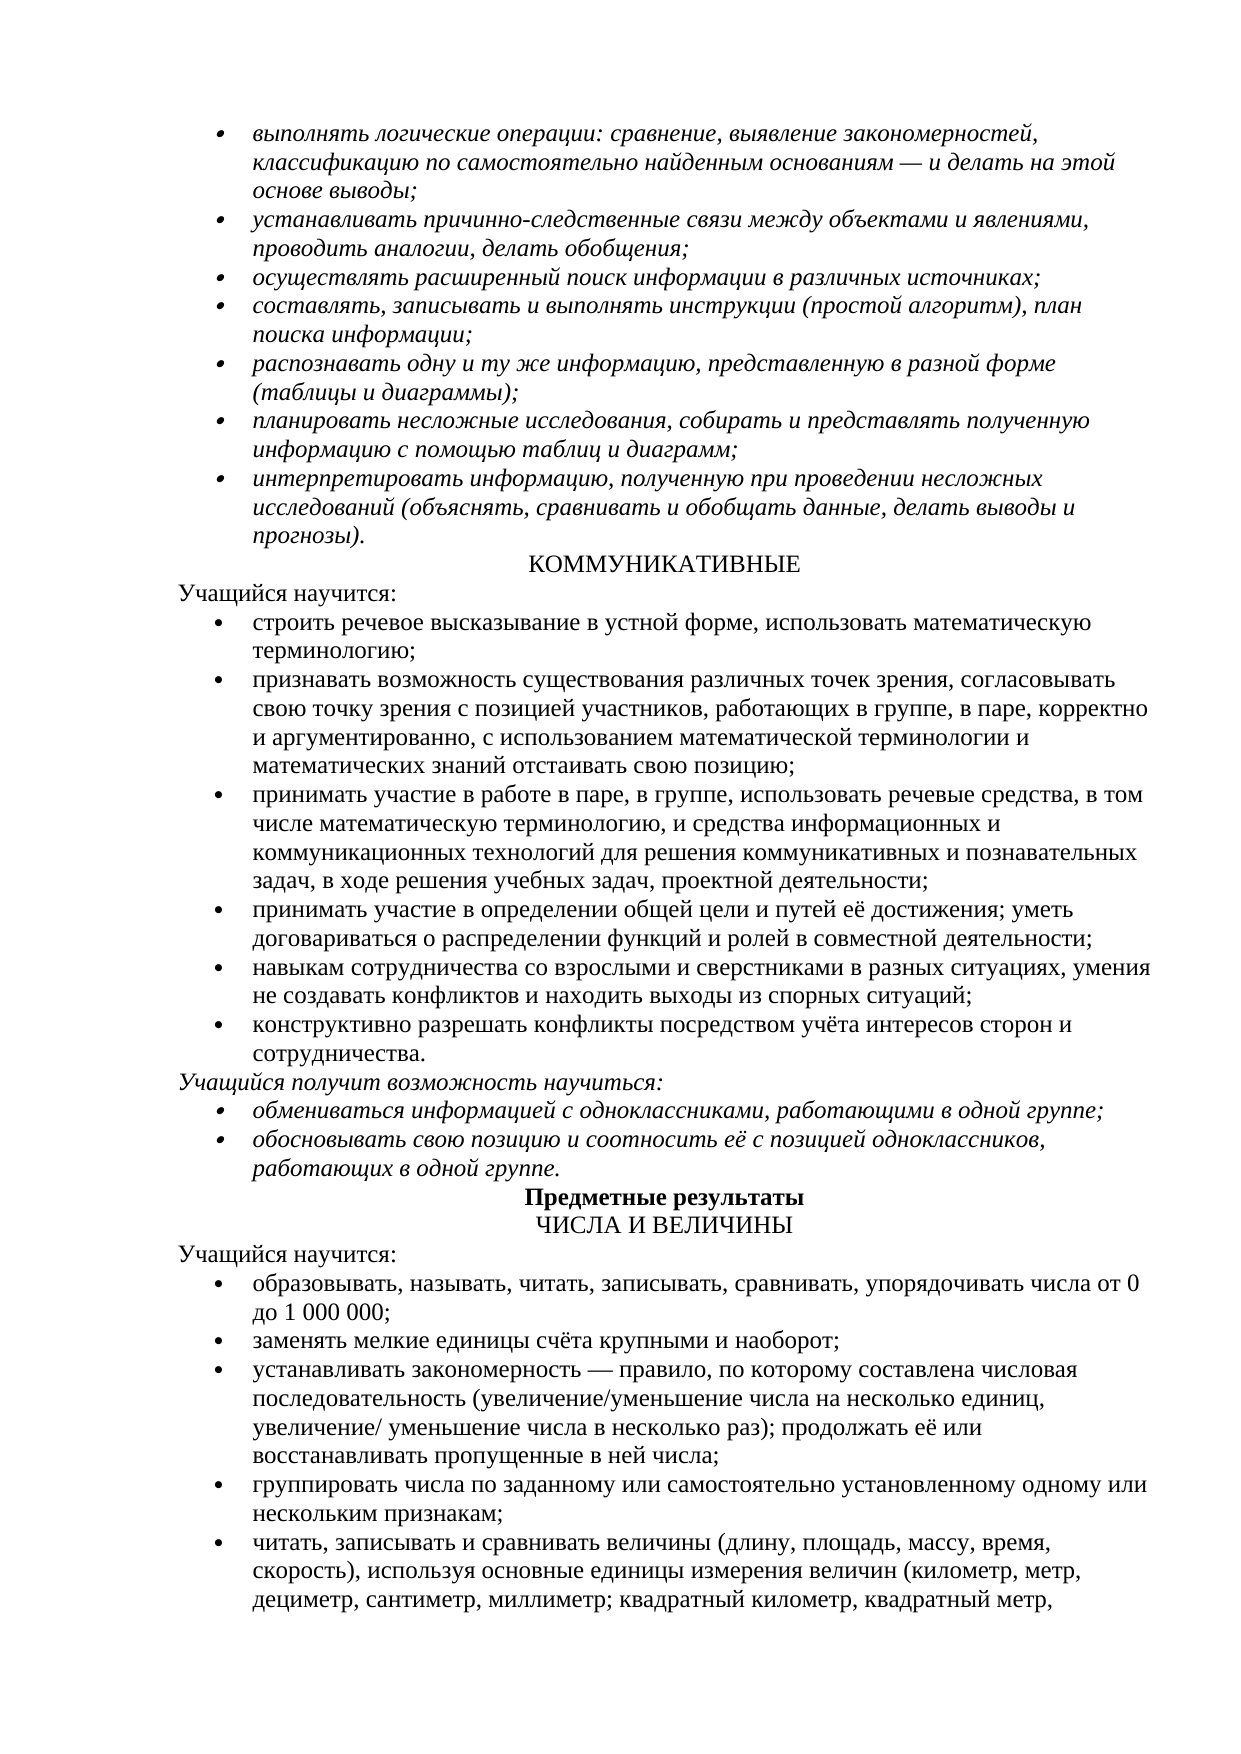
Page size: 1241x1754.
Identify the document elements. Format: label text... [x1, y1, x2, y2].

list планировать несложные исследования, собирать и представлять полученную информацию с помощью таблиц и диаграмм; [215, 406, 1152, 463]
list конструктивно разрешать конфликты посредством учёта интересов сторон и сотрудничества. [215, 1009, 1152, 1067]
list устанавливать причинно-следственные связи между объектами и явлениями, проводить аналогии, делать обобщения; [215, 204, 1152, 262]
list заменять мелкие единицы счёта крупными и наоборот; [215, 1326, 1152, 1354]
list осуществлять расширенный поиск информации в различных источниках; [215, 262, 1152, 291]
list обмениваться информацией с одноклассниками, работающими в одной группе; [215, 1096, 1152, 1124]
list признавать возможность существования различных точек зрения, согласовывать свою точку зрения с позицией участников, работающих в группе, в паре, корректно и аргументированно, с использованием математической терминологии и математических знаний отстаивать свою позицию; [215, 664, 1152, 779]
list интерпретировать информацию, полученную при проведении несложных исследований (объяснять, сравнивать и обобщать данные, делать выводы и прогнозы). [215, 463, 1152, 549]
list выполнять логические операции: сравнение, выявление закономерностей, классификацию по самостоятельно найденным основаниям — и делать на этой основе выводы; [215, 118, 1152, 204]
list составлять, записывать и выполнять инструкции (простой алгоритм), план поиска информации; [215, 291, 1152, 348]
text Учащийся получит возможность научиться: [177, 1067, 1152, 1096]
list строить речевое высказывание в устной форме, использовать математическую терминологию; [215, 607, 1152, 664]
list навыкам сотрудничества со взрослыми и сверстниками в разных ситуациях, умения не создавать конфликтов и находить выходы из спорных ситуаций; [215, 952, 1152, 1009]
list образовывать, называть, читать, записывать, сравнивать, упорядочивать числа от 0 до 1 000 000; [215, 1268, 1152, 1326]
list принимать участие в работе в паре, в группе, использовать речевые средства, в том числе математическую терминологию, и средства информационных и коммуникационных технологий для решения коммуникативных и познавательных задач, в ходе решения учебных задач, проектной деятельности; [215, 779, 1152, 894]
text КОММУНИКАТИВНЫЕ [177, 549, 1152, 578]
list обосновывать свою позицию и соотносить её с позицией одноклассников, работающих в одной группе. [215, 1124, 1152, 1182]
text Учащийся научится: [177, 578, 1152, 607]
list распознавать одну и ту же информацию, представленную в разной форме (таблицы и диаграммы); [215, 348, 1152, 406]
text Учащийся научится: [177, 1239, 1152, 1268]
list принимать участие в определении общей цели и путей её достижения; уметь договариваться о распределении функций и ролей в совместной деятельности; [215, 894, 1152, 952]
list группировать числа по заданному или самостоятельно установленному одному или нескольким признакам; [215, 1469, 1152, 1527]
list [215, 1527, 1152, 1613]
text Предметные результаты ЧИСЛА И ВЕЛИЧИНЫ [177, 1182, 1152, 1239]
list устанавливать закономерность — правило, по которому составлена числовая последовательность (увеличение/уменьшение числа на несколько единиц, увеличение/ уменьшение числа в несколько раз); продолжать её или восстанавливать пропущенные в ней числа; [215, 1354, 1152, 1469]
